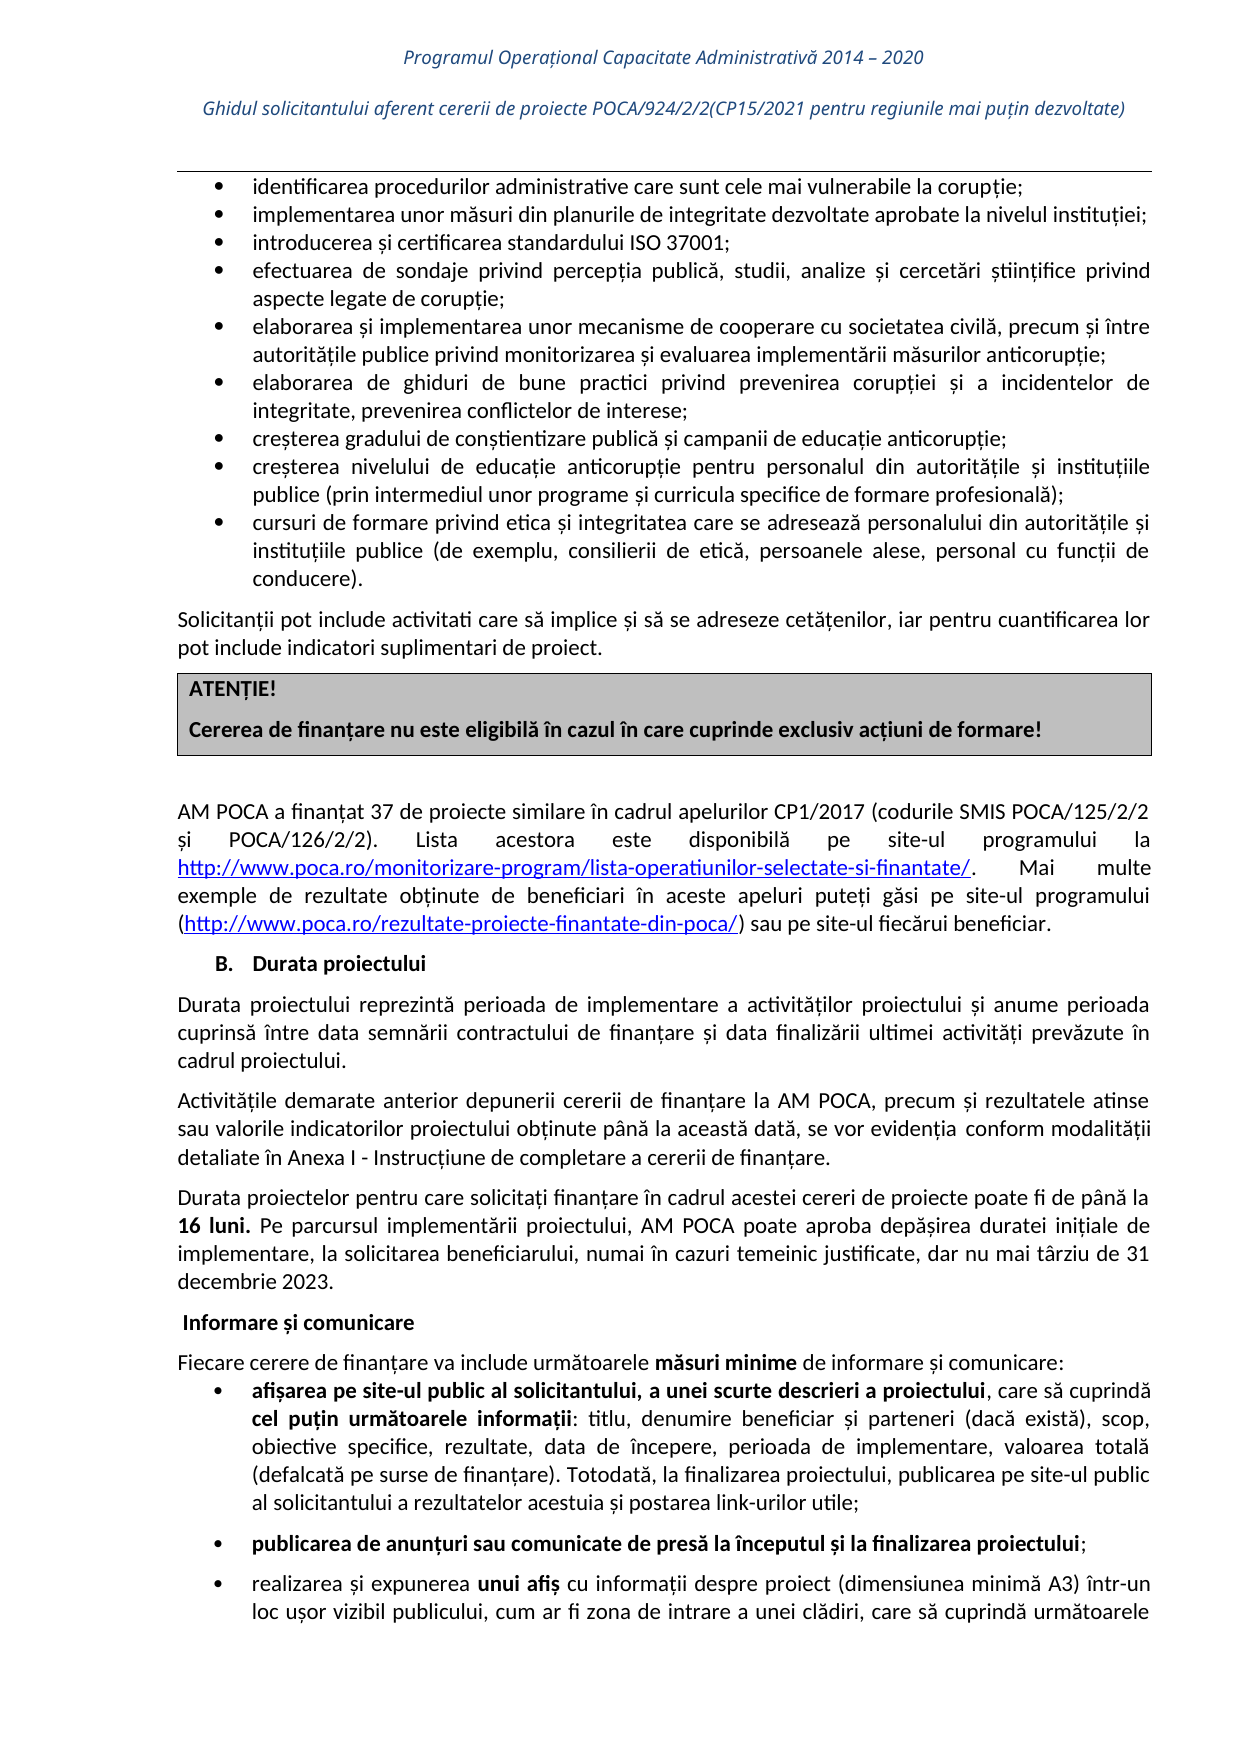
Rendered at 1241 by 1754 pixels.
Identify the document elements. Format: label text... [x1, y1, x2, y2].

list cursuri de formare privind etica și integritatea care se adresează personalului din autoritățile și instituțiile publice (de exemplu, consilierii de etică, persoanele alese, personal cu funcții de conducere). [215, 508, 1152, 592]
list creșterea nivelului de educație anticorupție pentru personalul din autoritățile și instituțiile publice (prin intermediul unor programe şi curricula specifice de formare profesională); [215, 452, 1152, 508]
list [214, 1569, 1152, 1625]
list publicarea de anunțuri sau comunicate de presă la începutul și la finalizarea proiectului; [214, 1529, 1152, 1557]
list afișarea pe site-ul public al solicitantului, a unei scurte descrieri a proiectului, care să cuprindă cel puțin următoarele informații: titlu, denumire beneficiar și parteneri (dacă există), scop, obiective specifice, rezultate, data de începere, perioada de implementare, valoarea totală (defalcată pe surse de finanțare). Totodată, la finalizarea proiectului, publicarea pe site-ul public al solicitantului a rezultatelor acestuia și postarea link-urilor utile; [214, 1376, 1152, 1516]
list efectuarea de sondaje privind percepţia publică, studii, analize și cercetări științifice privind aspecte legate de corupție; [215, 256, 1152, 312]
list identificarea procedurilor administrative care sunt cele mai vulnerabile la corupţie; [215, 172, 1152, 200]
text AM POCA a finanțat 37 de proiecte similare în cadrul apelurilor CP1/2017 (codurile SMIS POCA/125/2/2 și POCA/126/2/2). Lista acestora este disponibilă pe site-ul programului la http://www.poca.ro/monitorizare-program/lista-operatiunilor-selectate-si-finantate/. Mai multe exemple de rezultate obținute de beneficiari în aceste apeluri puteți găsi pe site-ul programului (http://www.poca.ro/rezultate-proiecte-finantate-din-poca/) sau pe site-ul fiecărui beneficiar. [177, 797, 1152, 937]
text Solicitanții pot include activitati care să implice și să se adreseze cetățenilor, iar pentru cuantificarea lor pot include indicatori suplimentari de proiect. [177, 605, 1152, 661]
text Durata proiectelor pentru care solicitați finanțare în cadrul acestei cereri de proiecte poate fi de până la 16 luni. Pe parcursul implementării proiectului, AM POCA poate aproba depășirea duratei inițiale de implementare, la solicitarea beneficiarului, numai în cazuri temeinic justificate, dar nu mai târziu de 31 decembrie 2023. [177, 1183, 1152, 1295]
text Fiecare cerere de finanțare va include următoarele măsuri minime de informare și comunicare: [177, 1348, 1152, 1376]
text Activitățile demarate anterior depunerii cererii de finanțare la AM POCA, precum și rezultatele atinse sau valorile indicatorilor proiectului obținute până la această dată, se vor evidenția conform modalității detaliate în Anexa I - Instrucțiune de completare a cererii de finanțare. [177, 1087, 1152, 1171]
list implementarea unor măsuri din planurile de integritate dezvoltate aprobate la nivelul instituției; [215, 200, 1152, 228]
list Durata proiectului [215, 949, 1152, 977]
table_header ATENȚIE! Cererea de finanțare nu este eligibilă în cazul în care cuprinde exclusiv acțiuni de formare! [178, 674, 1151, 755]
text Informare și comunicare [177, 1308, 1152, 1336]
list introducerea și certificarea standardului ISO 37001; [215, 228, 1152, 256]
text Durata proiectului reprezintă perioada de implementare a activităților proiectului și anume perioada cuprinsă între data semnării contractului de finanțare și data finalizării ultimei activități prevăzute în cadrul proiectului. [177, 990, 1152, 1074]
list creşterea gradului de conştientizare publică şi campanii de educație anticorupție; [215, 424, 1152, 452]
list elaborarea de ghiduri de bune practici privind prevenirea corupției și a incidentelor de integritate, prevenirea conflictelor de interese; [215, 368, 1152, 424]
list elaborarea și implementarea unor mecanisme de cooperare cu societatea civilă, precum și între autoritățile publice privind monitorizarea și evaluarea implementării măsurilor anticorupție; [215, 312, 1152, 368]
